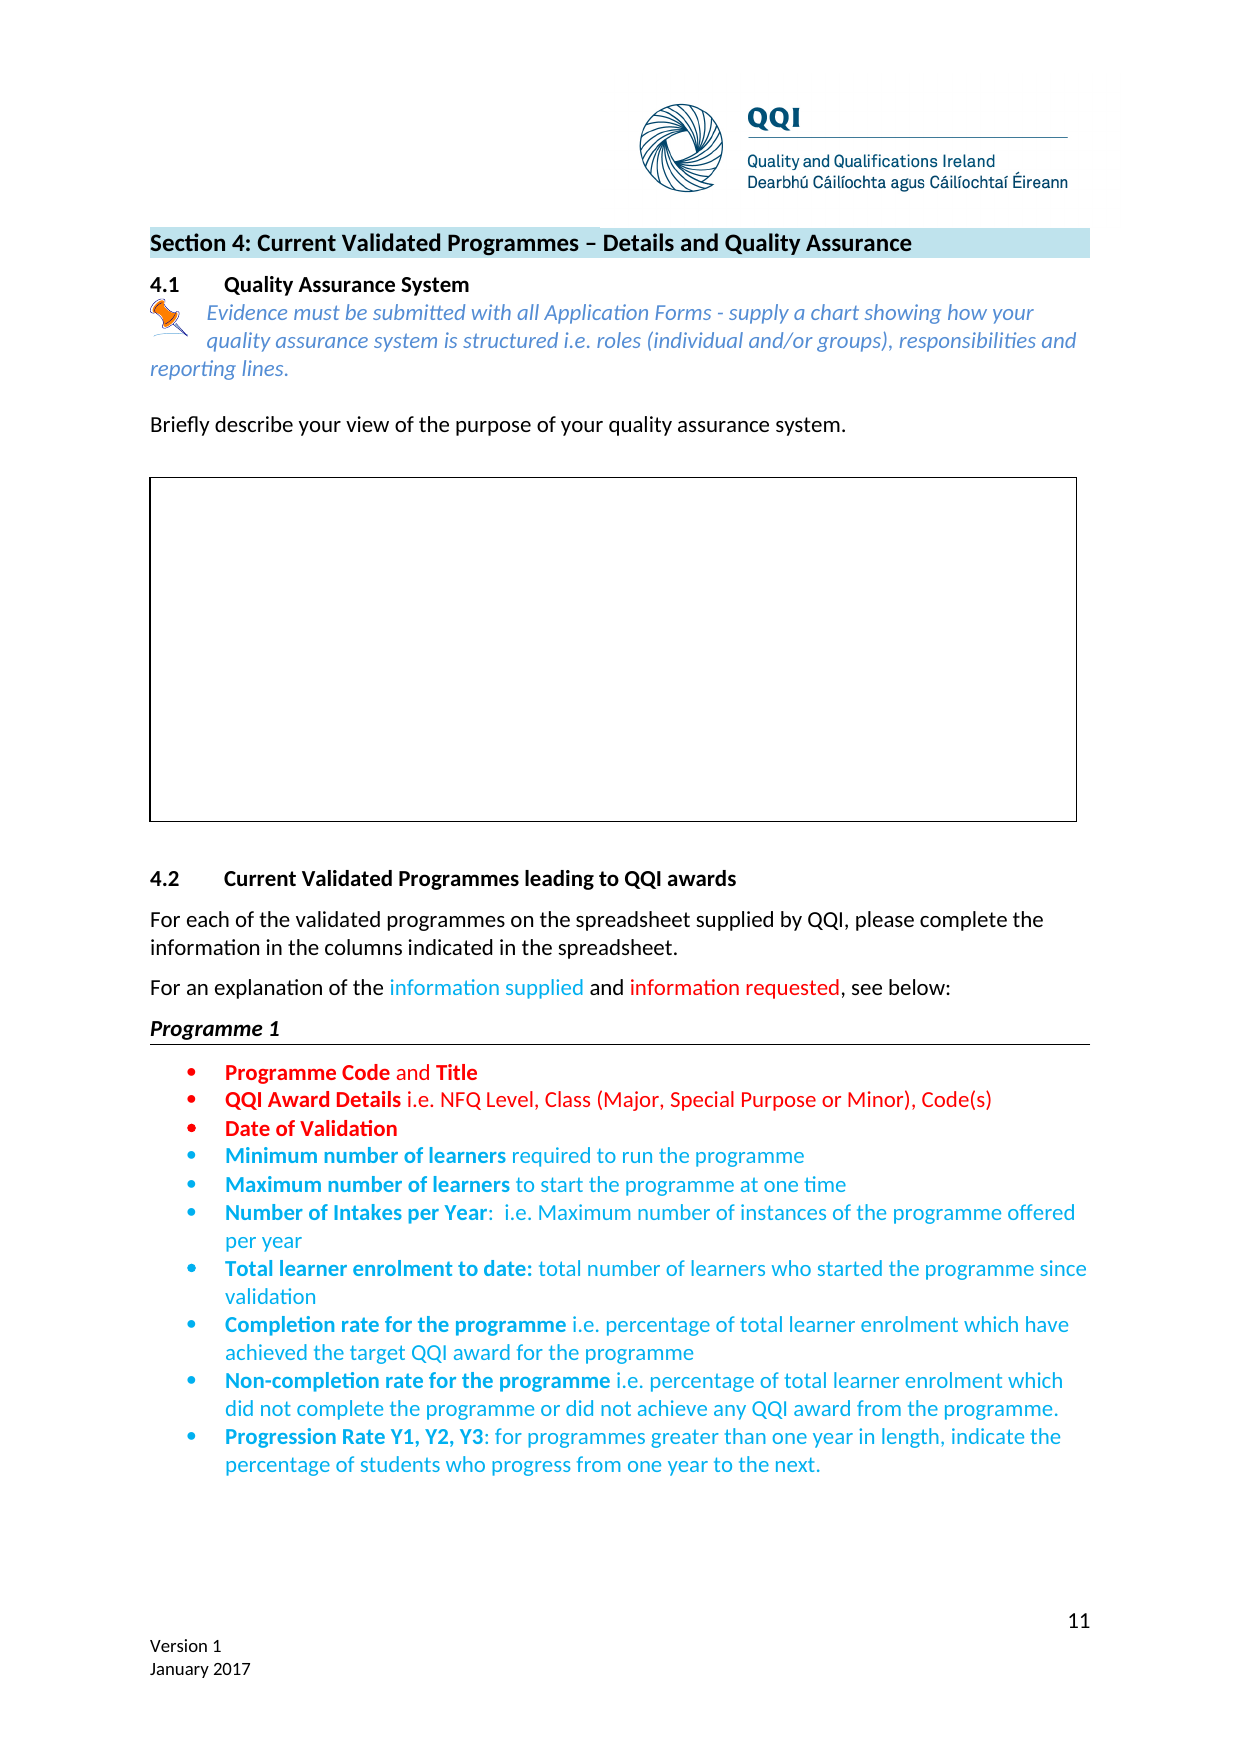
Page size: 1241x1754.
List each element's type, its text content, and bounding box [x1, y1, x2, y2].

text Section 4: Current Validated Programmes – Details and Quality Assurance [150, 227, 1090, 258]
picture [600, 73, 1121, 228]
text Evidence must be submitted with all Application Forms - supply a chart showing how your quality assurance system is structured i.e. roles (individual and/or groups), responsibilities and reporting lines. [150, 298, 1090, 382]
list Minimum number of learners required to run the programme [187, 1142, 1090, 1170]
list QQI Award Details i.e. NFQ Level, Class (Major, Special Purpose or Minor), Code(s) [187, 1086, 1090, 1114]
list Programme Code and Title [187, 1058, 1090, 1086]
text For an explanation of the information supplied and information requested, see below: [150, 973, 1090, 1001]
text Briefly describe your view of the purpose of your quality assurance system. [150, 410, 1090, 438]
list Non-completion rate for the programme i.e. percentage of total learner enrolment which did not complete the programme or did not achieve any QQI award from the programme. [187, 1366, 1090, 1422]
list Completion rate for the programme i.e. percentage of total learner enrolment which have achieved the target QQI award for the programme [187, 1310, 1090, 1366]
text 4.2 Current Validated Programmes leading to QQI awards [150, 864, 1090, 892]
list Progression Rate Y1, Y2, Y3: for programmes greater than one year in length, indicate the percentage of students who progress from one year to the next. [187, 1422, 1090, 1478]
list Maximum number of learners to start the programme at one time [187, 1170, 1090, 1198]
list Number of Intakes per Year: i.e. Maximum number of instances of the programme offered per year [187, 1198, 1090, 1254]
list Total learner enrolment to date: total number of learners who started the programme since validation [187, 1254, 1090, 1310]
text 4.1 Quality Assurance System [150, 270, 1090, 298]
text Programme 1 [150, 1014, 1090, 1044]
text For each of the validated programmes on the spreadsheet supplied by QQI, please complete the information in the columns indicated in the spreadsheet. [150, 905, 1090, 961]
list Date of Validation [187, 1114, 1090, 1142]
